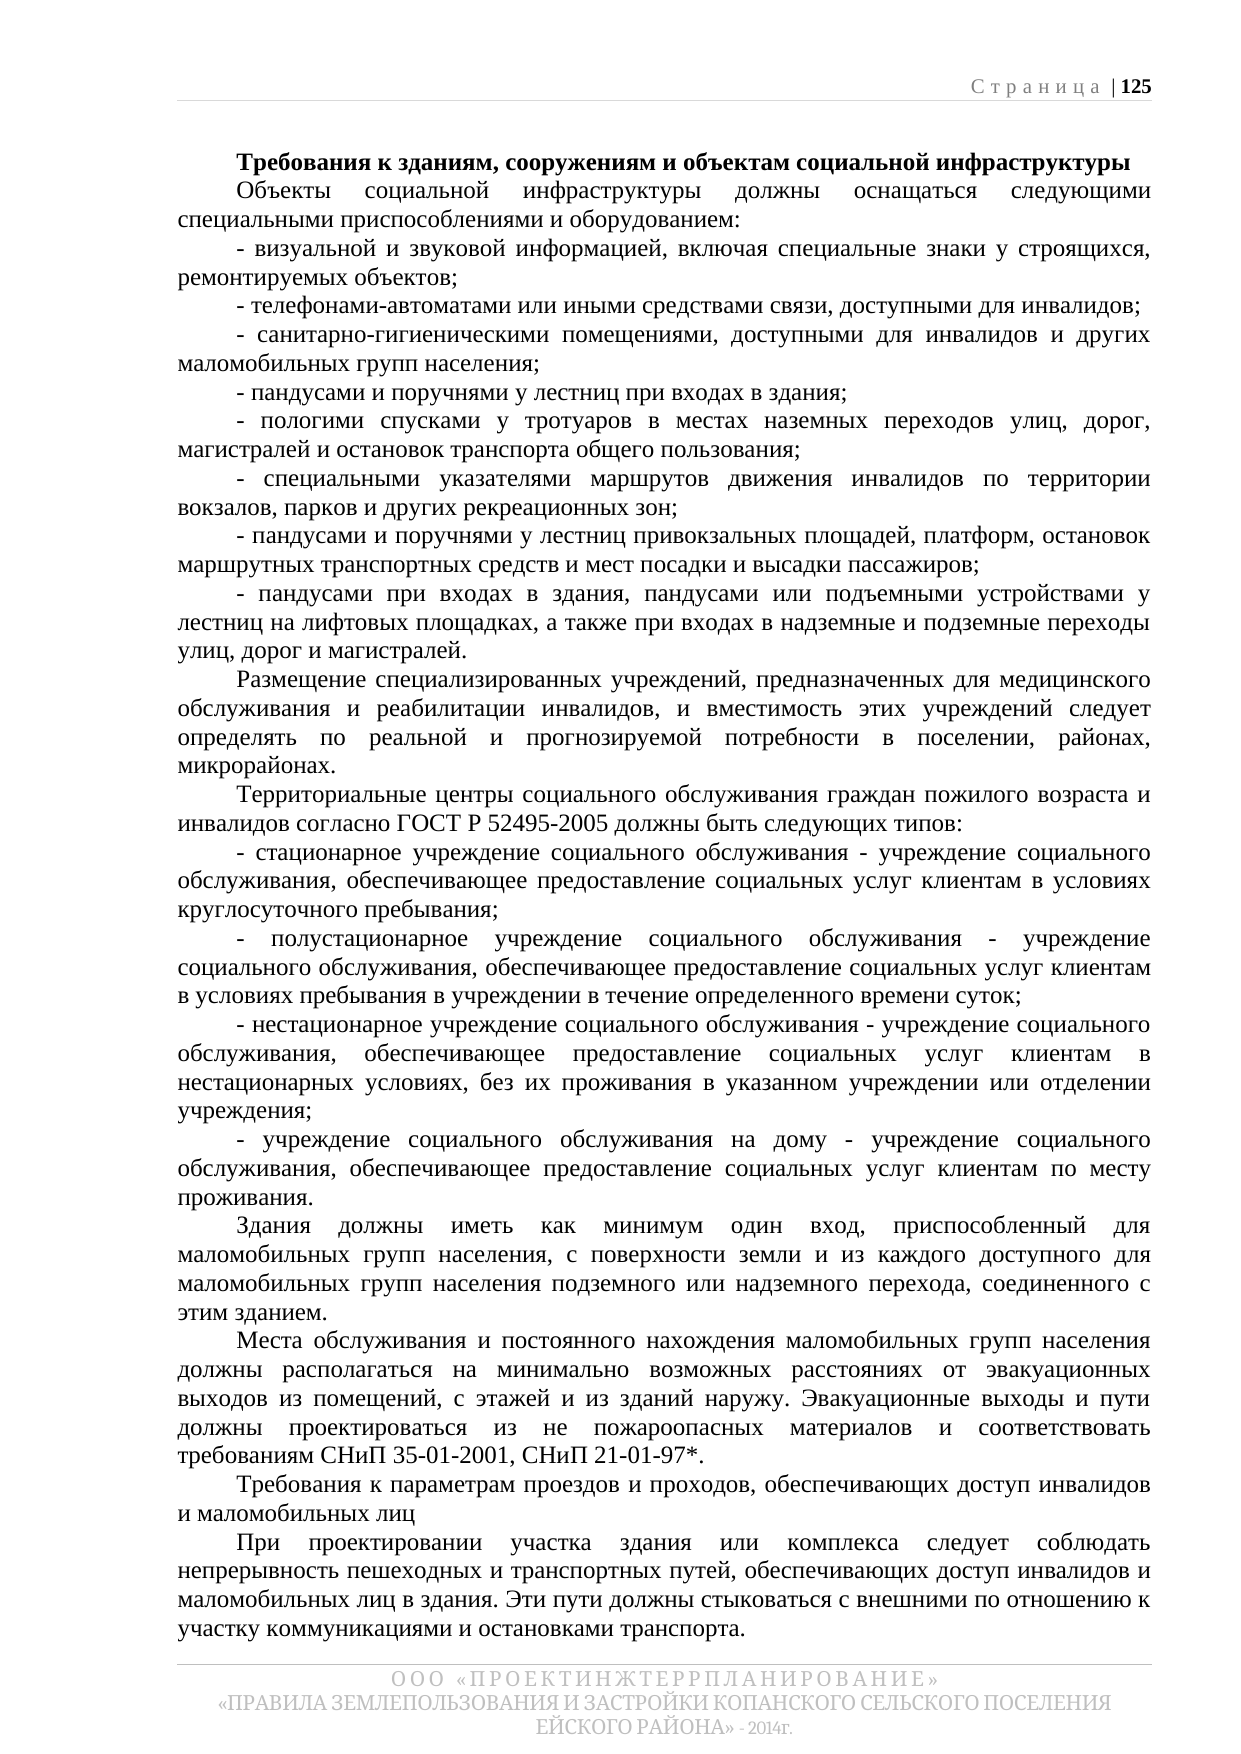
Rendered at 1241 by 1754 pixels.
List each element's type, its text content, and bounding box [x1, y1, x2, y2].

text - телефонами-автоматами или иными средствами связи, доступными для инвалидов; [177, 291, 1152, 319]
text - учреждение социального обслуживания на дому - учреждение социального обслуживания, обеспечивающее предоставление социальных услуг клиентам по месту проживания. [177, 1124, 1152, 1211]
text - санитарно-гигиеническими помещениями, доступными для инвалидов и других маломобильных групп населения; [177, 319, 1152, 377]
text Территориальные центры социального обслуживания граждан пожилого возраста и инвалидов согласно ГОСТ Р 52495-2005 должны быть следующих типов: [177, 779, 1152, 837]
text Требования к зданиям, сооружениям и объектам социальной инфраструктуры [177, 147, 1152, 176]
text - пандусами и поручнями у лестниц привокзальных площадей, платформ, остановок маршрутных транспортных средств и мест посадки и высадки пассажиров; [177, 521, 1152, 578]
text - специальными указателями маршрутов движения инвалидов по территории вокзалов, парков и других рекреационных зон; [177, 463, 1152, 521]
text - визуальной и звуковой информацией, включая специальные знаки у строящихся, ремонтируемых объектов; [177, 233, 1152, 291]
text Размещение специализированных учреждений, предназначенных для медицинского обслуживания и реабилитации инвалидов, и вместимость этих учреждений следует определять по реальной и прогнозируемой потребности в поселении, районах, микрорайонах. [177, 664, 1152, 779]
text - пандусами при входах в здания, пандусами или подъемными устройствами у лестниц на лифтовых площадках, а также при входах в надземные и подземные переходы улиц, дорог и магистралей. [177, 578, 1152, 664]
text - стационарное учреждение социального обслуживания - учреждение социального обслуживания, обеспечивающее предоставление социальных услуг клиентам в условиях круглосуточного пребывания; [177, 837, 1152, 923]
text - полустационарное учреждение социального обслуживания - учреждение социального обслуживания, обеспечивающее предоставление социальных услуг клиентам в условиях пребывания в учреждении в течение определенного времени суток; [177, 923, 1152, 1009]
text - нестационарное учреждение социального обслуживания - учреждение социального обслуживания, обеспечивающее предоставление социальных услуг клиентам в нестационарных условиях, без их проживания в указанном учреждении или отделении учреждения; [177, 1009, 1152, 1124]
text При проектировании участка здания или комплекса следует соблюдать непрерывность пешеходных и транспортных путей, обеспечивающих доступ инвалидов и маломобильных лиц в здания. Эти пути должны стыковаться с внешними по отношению к участку коммуникациями и остановками транспорта. [177, 1527, 1152, 1642]
text Требования к параметрам проездов и проходов, обеспечивающих доступ инвалидов и маломобильных лиц [177, 1469, 1152, 1527]
text - пологими спусками у тротуаров в местах наземных переходов улиц, дорог, магистралей и остановок транспорта общего пользования; [177, 406, 1152, 463]
text Места обслуживания и постоянного нахождения маломобильных групп населения должны располагаться на минимально возможных расстояниях от эвакуационных выходов из помещений, с этажей и из зданий наружу. Эвакуационные выходы и пути должны проектироваться из не пожароопасных материалов и соответствовать требованиям СНиП 35-01-2001, СНиП 21-01-97*. [177, 1326, 1152, 1469]
text Здания должны иметь как минимум один вход, приспособленный для маломобильных групп населения, с поверхности земли и из каждого доступного для маломобильных групп населения подземного или надземного перехода, соединенного с этим зданием. [177, 1211, 1152, 1326]
text - пандусами и поручнями у лестниц при входах в здания; [177, 377, 1152, 406]
text Объекты социальной инфраструктуры должны оснащаться следующими специальными приспособлениями и оборудованием: [177, 176, 1152, 233]
